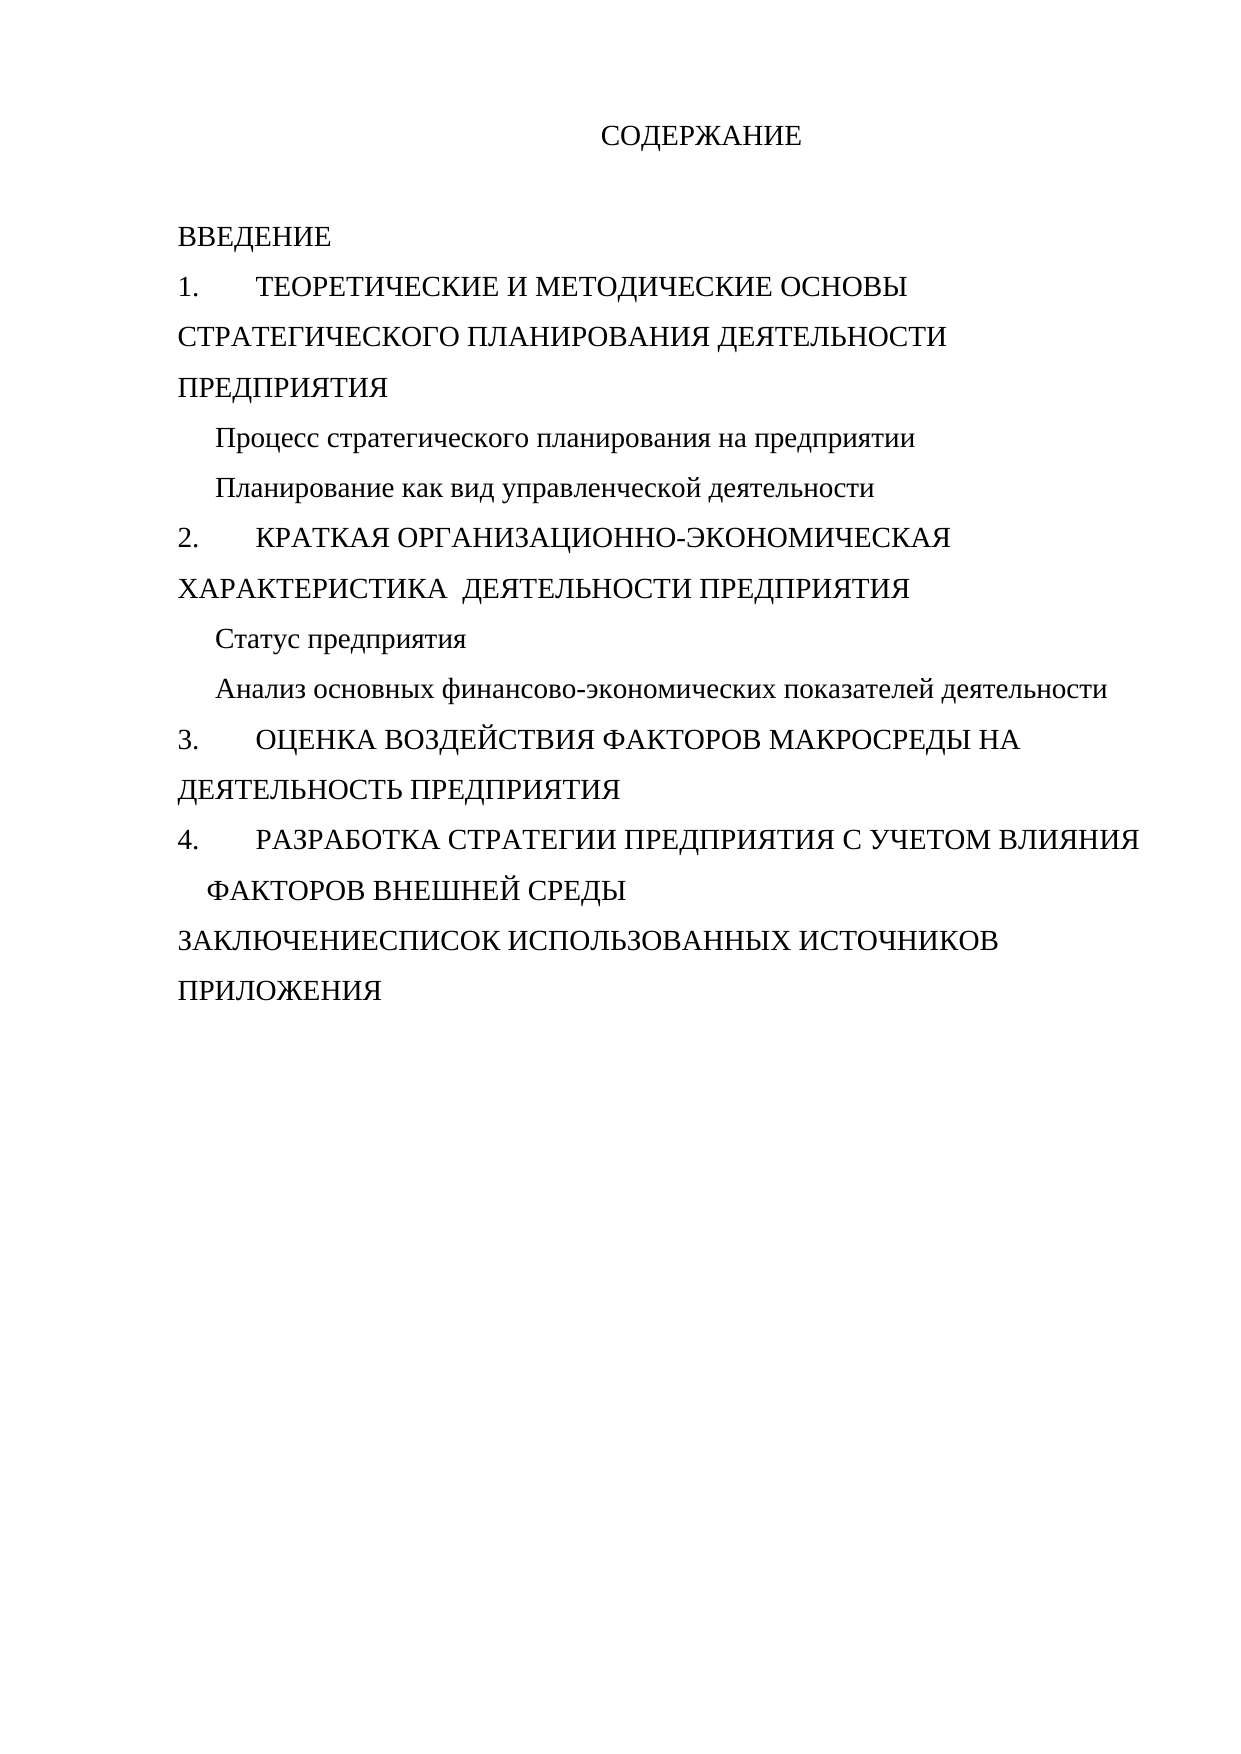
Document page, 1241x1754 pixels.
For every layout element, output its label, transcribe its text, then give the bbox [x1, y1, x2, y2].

list Теоретические и методические основы стратегического планирования деятельности предприятия [177, 269, 1152, 403]
list Разработка стратегии предприятия с учетом влияния [177, 822, 1152, 856]
list Процесс стратегического планирования на предприятии [177, 420, 1152, 453]
list Оценка воздействия факторов макросреды на деятельность предприятия [177, 722, 1152, 806]
text факторов внешней среды [177, 873, 1152, 906]
text Содержание [177, 118, 1152, 152]
text Приложения [177, 973, 1152, 1007]
list Анализ основных финансово-экономических показателей деятельности [177, 672, 1152, 705]
text Введение [177, 219, 1152, 252]
list Статус предприятия [177, 621, 1152, 655]
list Планирование как вид управленческой деятельности [177, 470, 1152, 504]
list Краткая организационно-экономическая характеристика деятельности предприятия [177, 521, 1152, 604]
text ЗаключениеСписок использованных источников [177, 923, 1152, 957]
